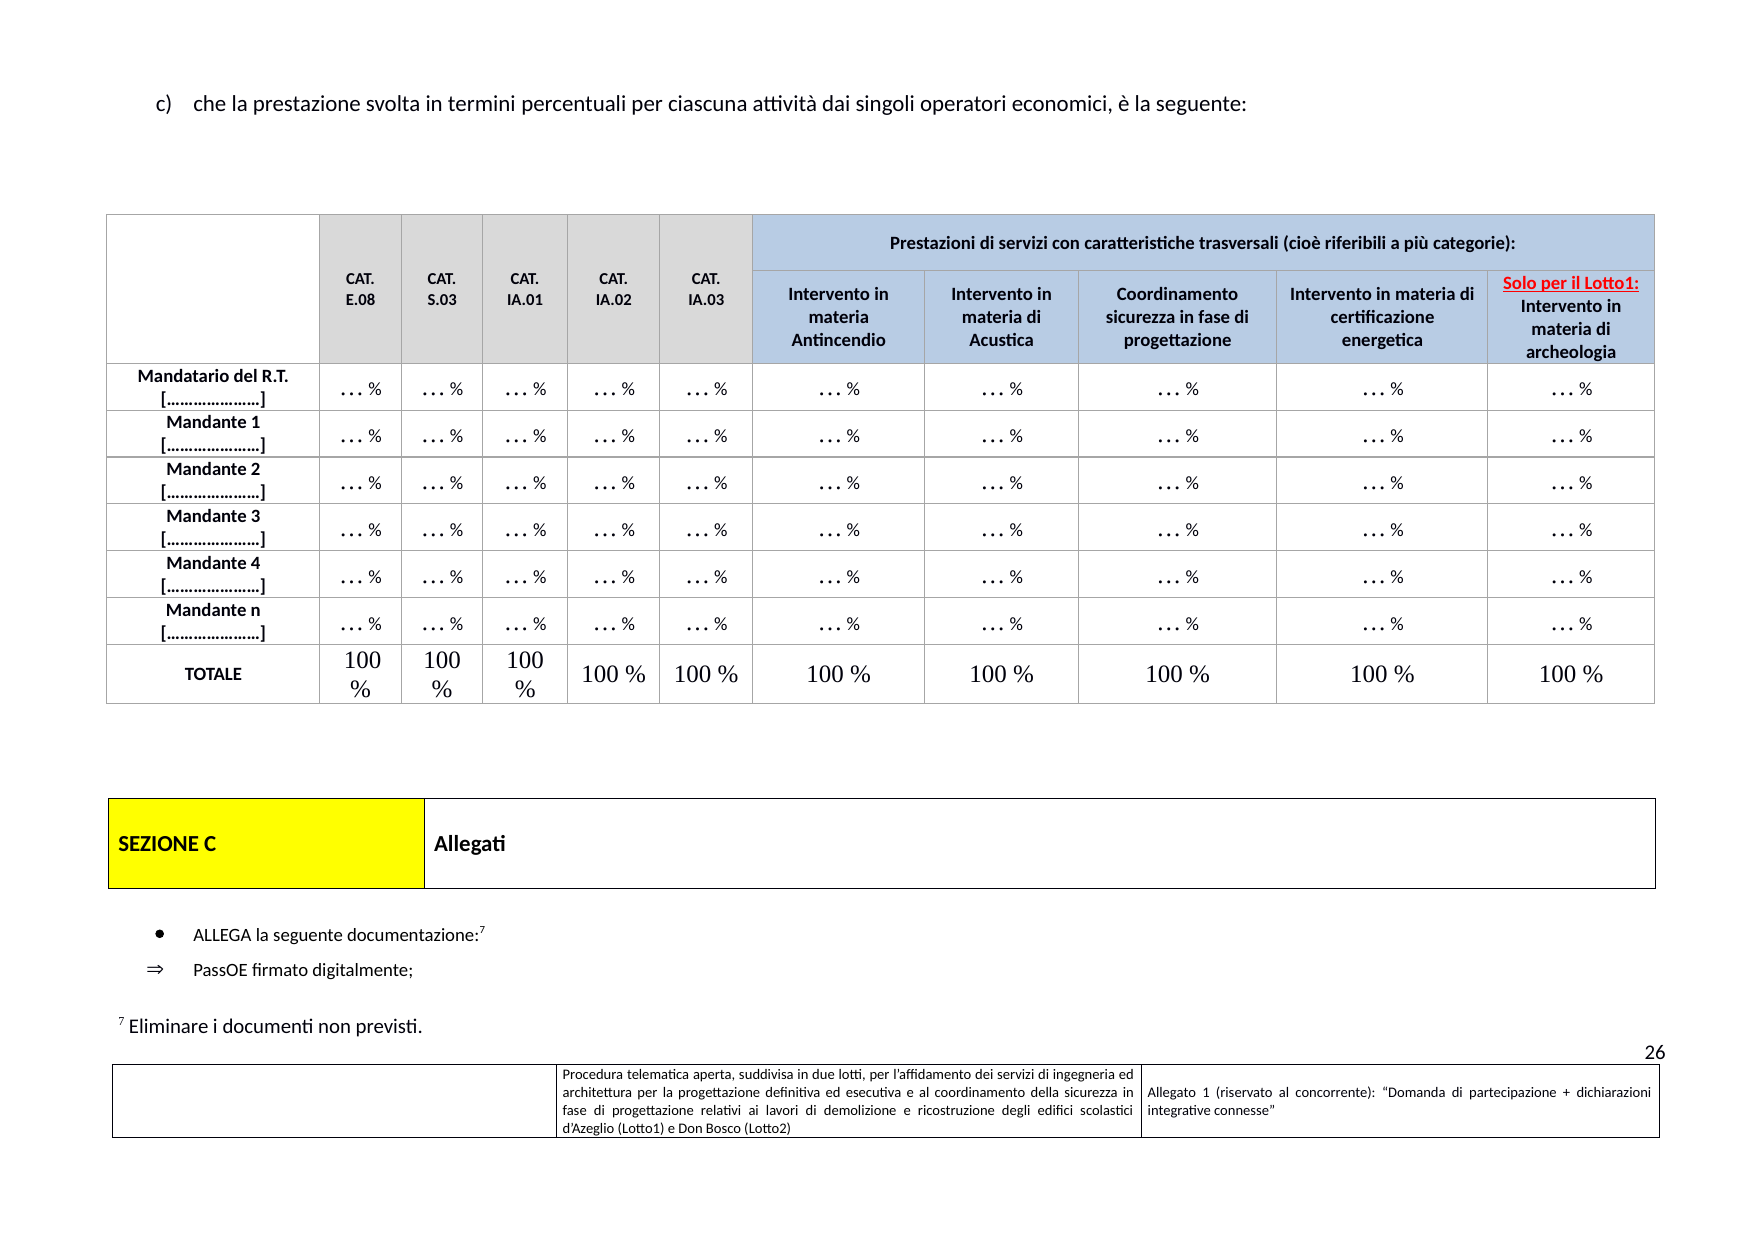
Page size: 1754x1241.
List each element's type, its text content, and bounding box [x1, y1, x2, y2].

table_cell % [568, 504, 659, 550]
table_cell [1488, 645, 1654, 702]
table_cell % [1277, 504, 1487, 550]
table_cell % [1488, 551, 1654, 597]
table_cell Mandante 2 […………………] [107, 458, 319, 503]
table_cell % [660, 598, 752, 644]
table_cell Intervento in materia di Acustica [925, 271, 1078, 363]
table_cell % [1079, 364, 1276, 409]
table_cell % [753, 551, 924, 597]
table_cell % [320, 551, 401, 597]
table_cell % [483, 598, 567, 644]
table_header CAT. IA.02 [568, 215, 659, 363]
table_cell % [320, 364, 401, 409]
table_cell Coordinamento sicurezza in fase di progettazione [1079, 271, 1276, 363]
table_cell % [660, 364, 752, 409]
table_header [107, 215, 319, 363]
table_cell % [1277, 411, 1487, 456]
table_cell % [402, 504, 482, 550]
table_cell % [925, 411, 1078, 456]
table_cell % [1079, 458, 1276, 503]
table_cell Mandante 3 […………………] [107, 504, 319, 550]
table_cell % [402, 411, 482, 456]
table_cell % [568, 411, 659, 456]
table_cell % [1277, 458, 1487, 503]
table_cell [1277, 645, 1487, 702]
table_cell % [568, 551, 659, 597]
table_cell Mandante n […………………] [107, 598, 319, 644]
table_cell % [925, 551, 1078, 597]
table_cell % [925, 504, 1078, 550]
table_cell Solo per il Lotto1: Intervento in materia di archeologia [1488, 271, 1654, 363]
table_cell % [660, 458, 752, 503]
table_cell % [1079, 504, 1276, 550]
table_cell Intervento in materia Antincendio [753, 271, 924, 363]
table_cell Mandatario del R.T. […………………] [107, 364, 319, 409]
table_cell % [1277, 551, 1487, 597]
table_cell % [483, 551, 567, 597]
table_cell % [1488, 504, 1654, 550]
table_cell % [320, 598, 401, 644]
table_cell % [402, 458, 482, 503]
table_cell % [753, 411, 924, 456]
table_header CAT. S.03 [402, 215, 482, 363]
table_cell % [1079, 411, 1276, 456]
table_header CAT. IA.03 [660, 215, 752, 363]
table_cell % [483, 411, 567, 456]
table_cell % [402, 364, 482, 409]
table_cell % [1079, 551, 1276, 597]
list PassOE firmato digitalmente; [146, 958, 1665, 981]
table_header Prestazioni di servizi con caratteristiche trasversali (cioè riferibili a più categorie): [753, 215, 1654, 270]
table_cell % [568, 458, 659, 503]
list ALLEGA la seguente documentazione: [156, 923, 1665, 947]
table_cell % [1488, 411, 1654, 456]
table_cell % [753, 458, 924, 503]
table_cell % [402, 551, 482, 597]
table_cell % [402, 598, 482, 644]
table_cell % [483, 504, 567, 550]
table_cell % [483, 364, 567, 409]
table_cell % [320, 411, 401, 456]
table_cell Intervento in materia di certificazione energetica [1277, 271, 1487, 363]
table_header CAT. E.08 [320, 215, 401, 363]
table_cell % [1277, 598, 1487, 644]
table_cell % [925, 458, 1078, 503]
table_cell % [1488, 598, 1654, 644]
table_cell % [925, 364, 1078, 409]
table_cell % [568, 364, 659, 409]
table_cell [925, 645, 1078, 702]
table_header SEZIONE C [109, 799, 424, 888]
table_cell [753, 645, 924, 702]
table_header Allegati [425, 799, 1655, 888]
table_cell % [320, 458, 401, 503]
table_cell % [753, 364, 924, 409]
table_cell % [1488, 458, 1654, 503]
table_cell % [660, 504, 752, 550]
table_cell % [660, 411, 752, 456]
table_cell % [483, 458, 567, 503]
table_cell Mandante 1 […………………] [107, 411, 319, 456]
table_cell [568, 645, 659, 702]
table_cell Mandante 4 […………………] [107, 551, 319, 597]
table_cell [483, 645, 567, 702]
table_cell % [320, 504, 401, 550]
table_cell % [1277, 364, 1487, 409]
table_cell % [1079, 598, 1276, 644]
table_cell [402, 645, 482, 702]
list che la prestazione svolta in termini percentuali per ciascuna attività dai singoli operatori economici, è la seguente: [156, 89, 1665, 117]
table_cell % [753, 598, 924, 644]
table_cell [1079, 645, 1276, 702]
table_cell % [568, 598, 659, 644]
table_cell % [753, 504, 924, 550]
table_cell [660, 645, 752, 702]
table_cell TOTALE [107, 645, 319, 702]
table_cell % [1488, 364, 1654, 409]
table_cell [320, 645, 401, 702]
table_cell % [925, 598, 1078, 644]
table_header CAT. IA.01 [483, 215, 567, 363]
table_cell % [660, 551, 752, 597]
